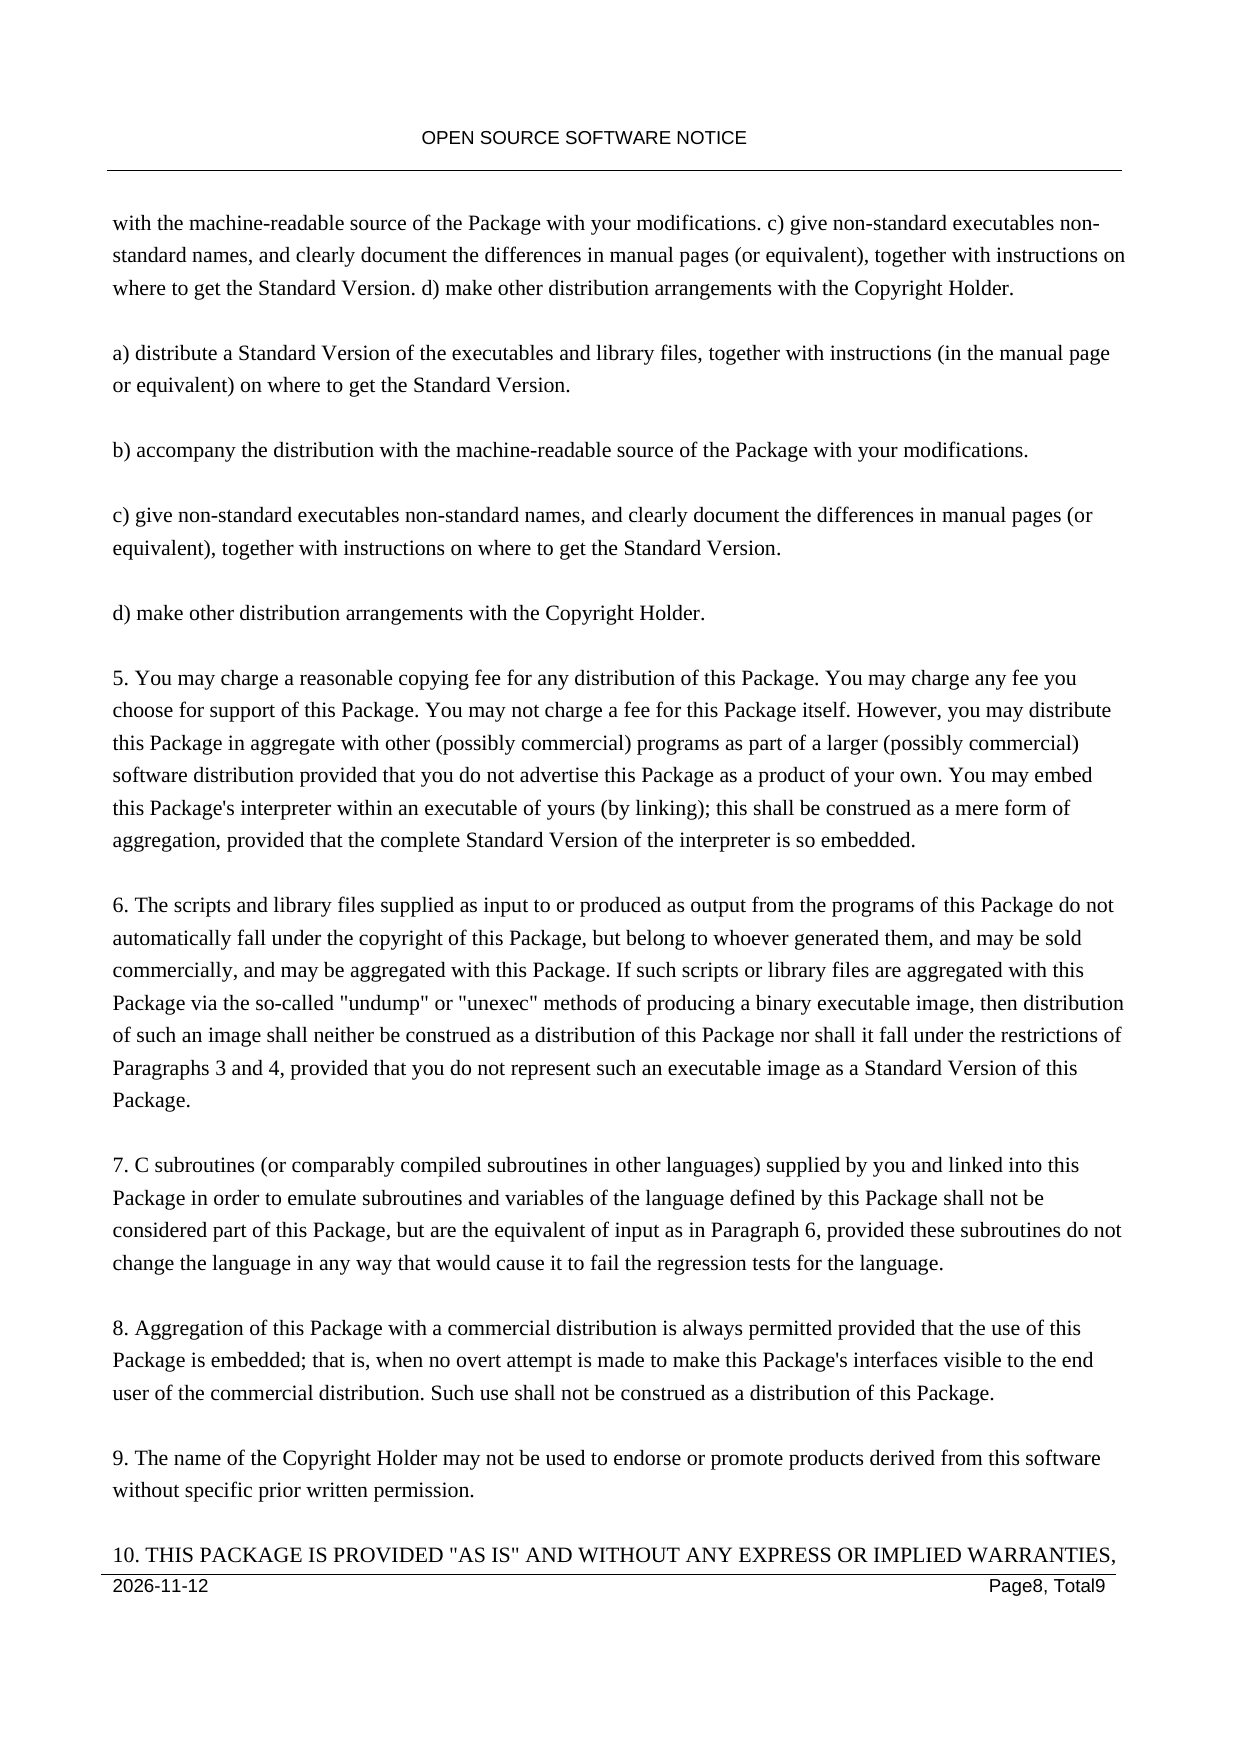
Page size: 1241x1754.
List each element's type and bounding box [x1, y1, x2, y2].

text [112, 206, 1128, 1571]
